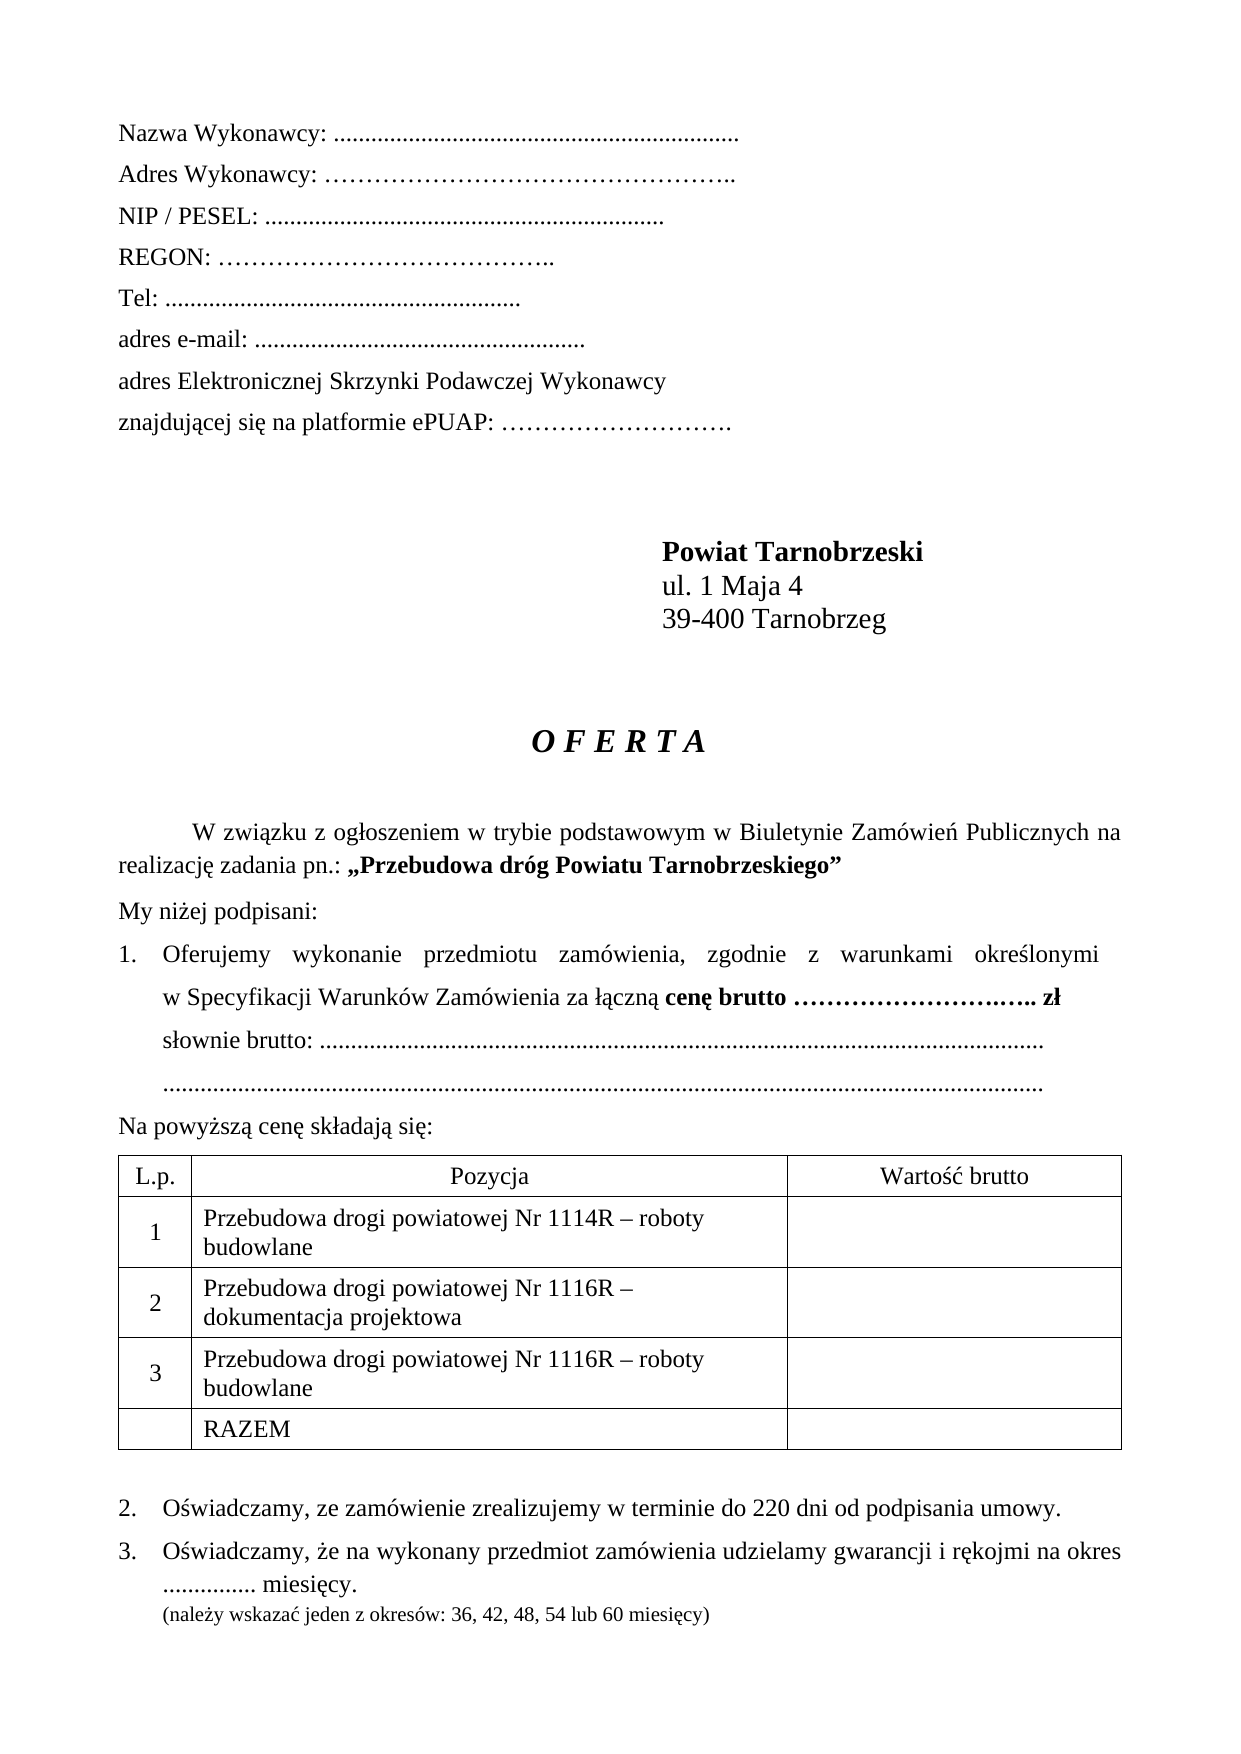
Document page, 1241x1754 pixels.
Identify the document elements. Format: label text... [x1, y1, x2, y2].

table_header L.p. [119, 1156, 191, 1196]
table_cell Przebudowa drogi powiatowej Nr 1114R – roboty budowlane [192, 1197, 787, 1267]
table_cell 2 [119, 1268, 191, 1337]
table_cell 3 [119, 1338, 191, 1407]
text NIP / PESEL: ................................................................ [118, 201, 1122, 229]
text (należy wskazać jeden z okresów: 36, 42, 48, 54 lub 60 miesięcy) [162, 1602, 1122, 1626]
text Powiat Tarnobrzeski [662, 534, 1122, 568]
text Nazwa Wykonawcy: ................................................................. [118, 118, 1122, 147]
text Adres Wykonawcy: ………………………………………….. [118, 159, 1122, 188]
text O F E R T A [118, 721, 1122, 760]
table_cell [788, 1197, 1121, 1267]
list Oświadczamy, ze zamówienie zrealizujemy w terminie do 220 dni od podpisania umowy. [118, 1493, 1122, 1522]
table_cell [119, 1409, 191, 1449]
text W związku z ogłoszeniem w trybie podstawowym w Biuletynie Zamówień Publicznych na realizację zadania pn.: „Przebudowa dróg Powiatu Tarnobrzeskiego” [118, 817, 1122, 879]
text znajdującej się na platformie ePUAP: ………………………. [118, 407, 1122, 436]
table_cell [788, 1268, 1121, 1337]
text adres Elektronicznej Skrzynki Podawczej Wykonawcy [118, 366, 1122, 394]
text Na powyższą cenę składają się: [118, 1111, 1122, 1140]
table_cell [788, 1409, 1121, 1449]
list Oferujemy wykonanie przedmiotu zamówienia, zgodnie z warunkami określonymi w Specyfikacji Warunków Zamówienia za łączną cenę brutto …………………….….. zł [118, 939, 1122, 1011]
text 39-400 Tarnobrzeg [662, 602, 1122, 635]
table_header Pozycja [192, 1156, 787, 1196]
text My niżej podpisani: [118, 896, 1122, 924]
text REGON: ………………………………….. [118, 242, 1122, 271]
table_cell 1 [119, 1197, 191, 1267]
table_cell RAZEM [192, 1409, 787, 1449]
text słownie brutto: .................................................................................................................... [125, 1025, 1122, 1054]
table_cell [788, 1338, 1121, 1407]
table_cell Przebudowa drogi powiatowej Nr 1116R – roboty budowlane [192, 1338, 787, 1407]
text ............................................................................................................................................. [125, 1068, 1122, 1097]
text adres e-mail: ..................................................... [118, 324, 1122, 353]
table_header Wartość brutto [788, 1156, 1121, 1196]
text ul. 1 Maja 4 [662, 568, 1122, 602]
text Tel: ......................................................... [118, 283, 1122, 312]
list Oświadczamy, że na wykonany przedmiot zamówienia udzielamy gwarancji i rękojmi na okres ............... miesięcy. [118, 1536, 1122, 1598]
table_cell Przebudowa drogi powiatowej Nr 1116R – dokumentacja projektowa [192, 1268, 787, 1337]
